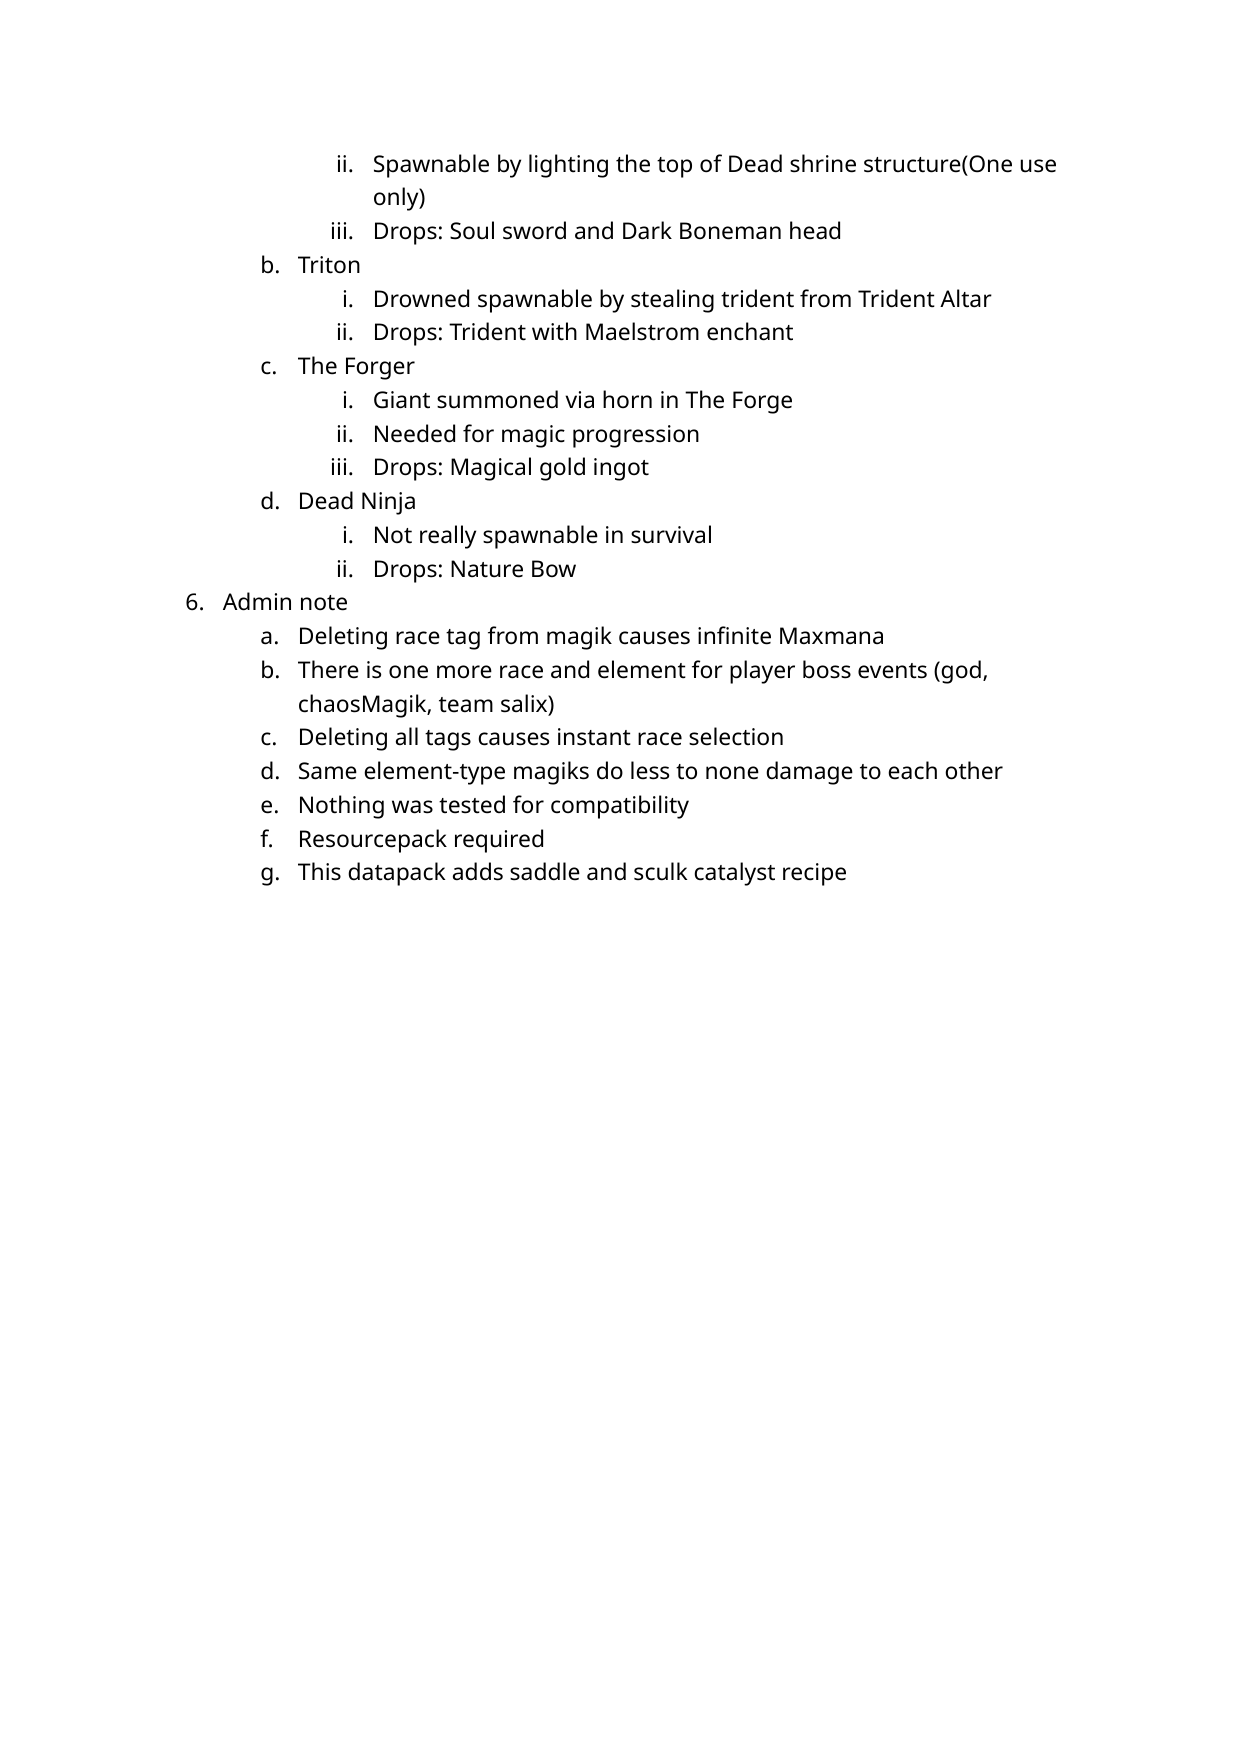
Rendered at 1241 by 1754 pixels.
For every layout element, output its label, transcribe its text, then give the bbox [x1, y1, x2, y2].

list Giant summoned via horn in The Forge [354, 384, 1093, 415]
list Not really spawnable in survival [354, 519, 1093, 550]
list Triton [260, 249, 1093, 280]
list Resourcepack required [260, 823, 1093, 854]
list Deleting all tags causes instant race selection [260, 721, 1093, 753]
list Admin note [185, 586, 1093, 618]
list This datapack adds saddle and sculk catalyst recipe [260, 856, 1093, 888]
list Drowned spawnable by stealing trident from Trident Altar [354, 283, 1093, 314]
list The Forger [260, 350, 1093, 381]
list Dead Ninja [260, 485, 1093, 516]
list Deleting race tag from magik causes infinite Maxmana [260, 620, 1093, 651]
list There is one more race and element for player boss events (god, chaosMagik, team salix) [260, 654, 1093, 719]
list Drops: Nature Bow [354, 553, 1093, 584]
list Spawnable by lighting the top of Dead shrine structure(One use only) [354, 148, 1093, 213]
list Drops: Trident with Maelstrom enchant [354, 316, 1093, 348]
list Drops: Magical gold ingot [354, 451, 1093, 483]
list Same element-type magiks do less to none damage to each other [260, 755, 1093, 786]
list Needed for magic progression [354, 418, 1093, 449]
list Drops: Soul sword and Dark Boneman head [354, 215, 1093, 246]
list Nothing was tested for compatibility [260, 789, 1093, 820]
